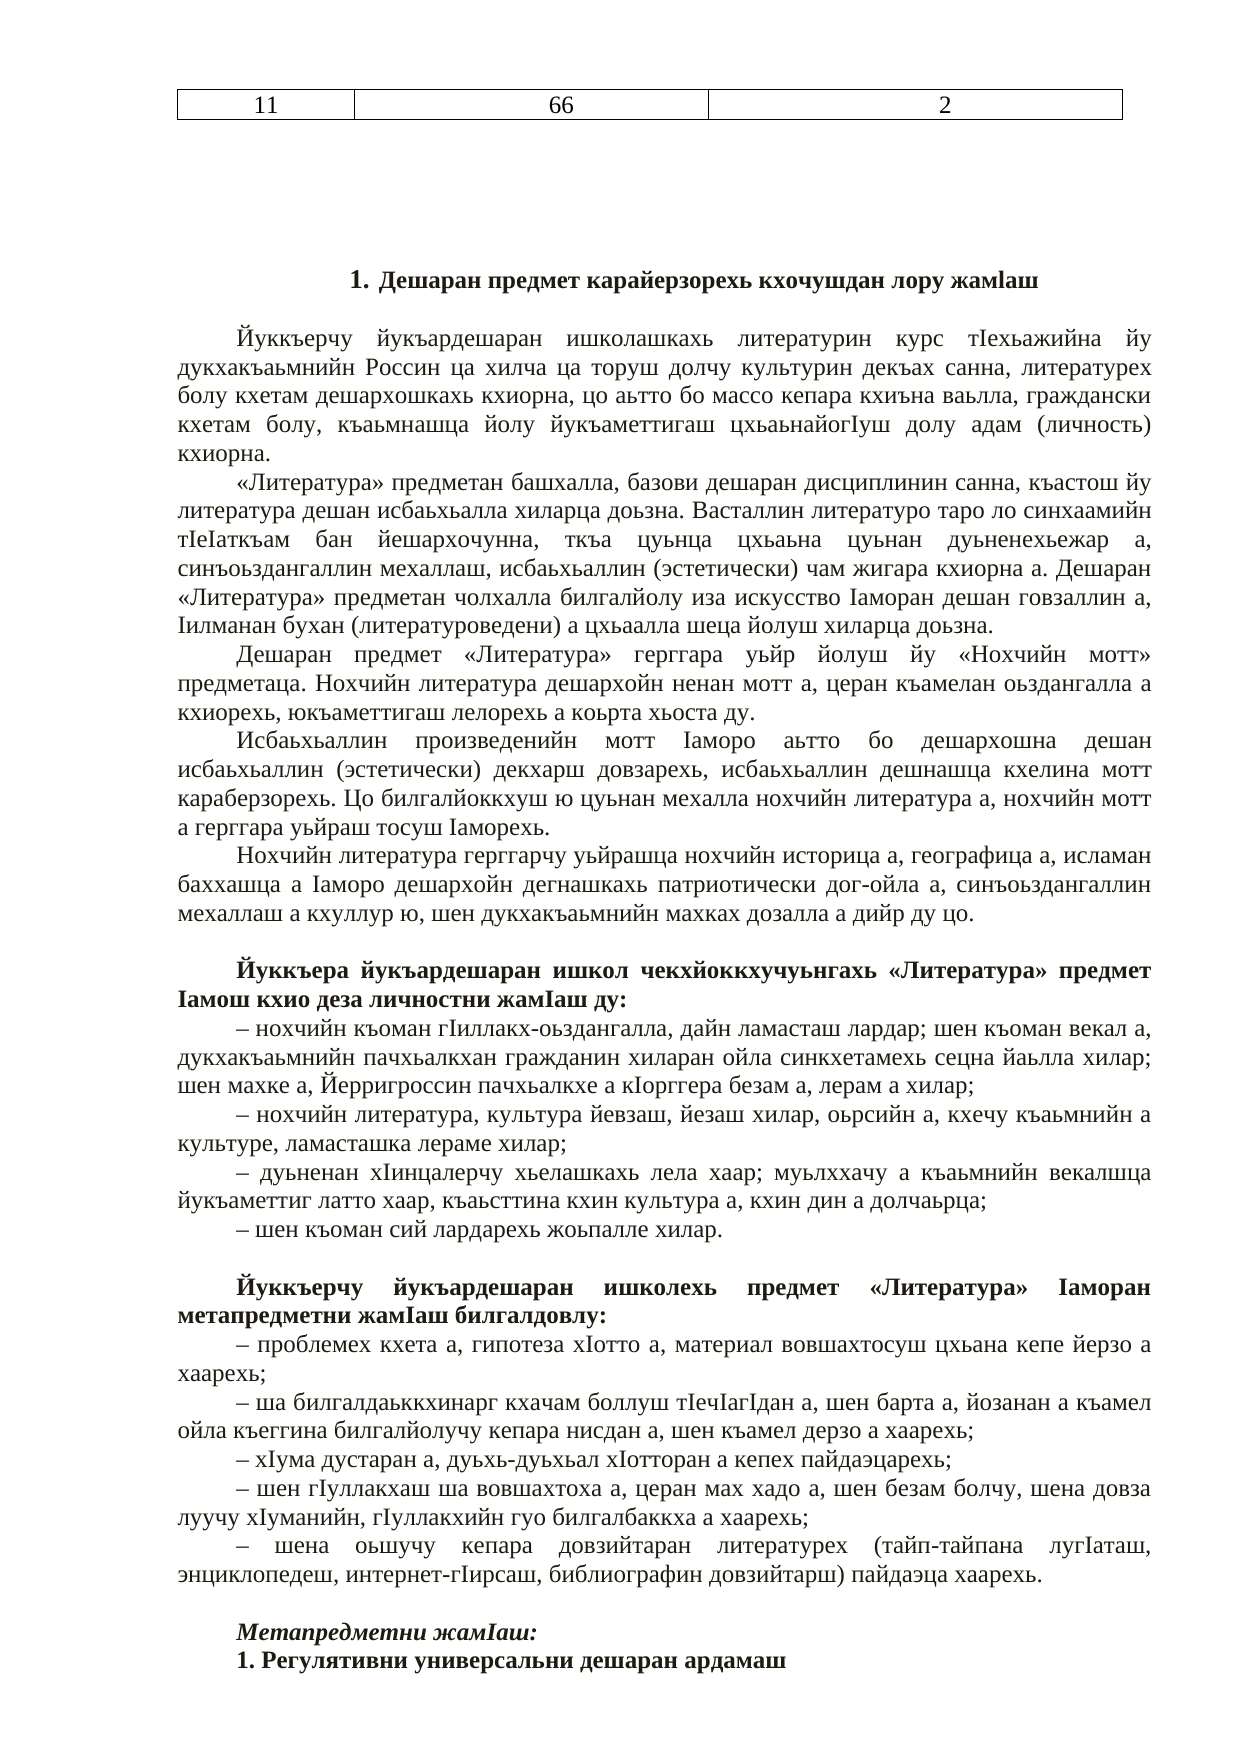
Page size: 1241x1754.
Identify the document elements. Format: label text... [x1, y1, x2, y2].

text – нохчийн литература, культура йевзаш, йезаш хилар, оьрсийн а, кхечу къаьмнийн а культуре, ламасташка лераме хилар; [177, 1099, 1152, 1157]
text – нохчийн къоман гIиллакх-оьздангалла, дайн ламасташ лардар; шен къоман векал а, дукхакъаьмнийн пачхьалкхан гражданин хиларан ойла синкхетамехь сецна йаьлла хилар; шен махке а, Йерригроссин пачхьалкхе а кIорггера безам а, лерам а хилар; [177, 1013, 1152, 1099]
text – шен гIуллакхаш ша вовшахтоха а, церан мах хадо а, шен безам болчу, шена довза луучу хIуманийн, гIуллакхийн гуо билгалбаккха а хаарехь; [177, 1473, 1152, 1531]
table_cell 11 [178, 90, 354, 118]
text Метапредметни жамӀаш: [177, 1617, 1152, 1646]
text – хIума дустаран а, дуьхь-дуьхьал хIотторан а кепех пайдаэцарехь; [177, 1444, 1152, 1473]
text Йуккъерчу йукъардешаран ишколашкахь литературин курс тIехьажийна йу дукхакъаьмнийн Россин ца хилча ца торуш долчу культурин декъах санна, литературех болу кхетам дешархошкахь кхиорна, цо аьтто бо массо кепара кхиъна ваьлла, граждански кхетам болу, къаьмнашца йолу йукъаметтигаш цхьаьнайогIуш долу адам (личность) кхиорна. [177, 323, 1152, 467]
text – проблемех кхета а, гипотеза хIотто а, материал вовшахтосуш цхьана кепе йерзо а хаарехь; [177, 1329, 1152, 1387]
text Нохчийн литература герггарчу уьйрашца нохчийн историца а, географица а, исламан баххашца а Iаморо дешархойн дегнашкахь патриотически дог-ойла а, синъоьздангаллин мехаллаш а кхуллур ю, шен дукхакъаьмнийн махках дозалла а дийр ду цо. [177, 841, 1152, 927]
text «Литература» предметан башхалла, базови дешаран дисциплинин санна, къастош йу литература дешан исбаьхьалла хиларца доьзна. Васталлин литературо таро ло синхаамийн тIеIаткъам бан йешархочунна, ткъа цуьнца цхьаьна цуьнан дуьненехьежар а, синъоьздангаллин мехаллаш, исбаьхьаллин (эстетически) чам жигара кхиорна а. Дешаран «Литература» предметан чолхалла билгалйолу иза искусство Iаморан дешан говзаллин а, Iилманан бухан (литературоведени) а цхьаалла шеца йолуш хиларца доьзна. [177, 467, 1152, 639]
table_cell 2 [709, 90, 1122, 118]
text – шена оьшучу кепара довзийтаран литературех (тайп-тайпана лугIаташ, энциклопедеш, интернет-гIирсаш, библиографин довзийтарш) пайдаэца хаарехь. [177, 1531, 1152, 1588]
text – шен къоман сий лардарехь жоьпалле хилар. [177, 1214, 1152, 1243]
list Йуккъера йукъардешаран ишкол чекхйоккхучуьнгахь «Литература» предмет Iамош кхио деза личностни жамIаш ду: [177, 956, 1152, 1013]
text Йуккъерчу йукъардешаран ишколехь предмет «Литература» Iаморан метапредметни жамIаш билгалдовлу: [177, 1272, 1152, 1329]
text 1. Регулятивни универсальни дешаран ардамаш [177, 1646, 1152, 1674]
text – ша билгалдаьккхинарг кхачам боллуш тIечIагIдан а, шен барта а, йозанан а къамел ойла къеггина билгалйолучу кепара нисдан а, шен къамел дерзо а хаарехь; [177, 1387, 1152, 1444]
list Дешаран предмет карайерзорехь кхочушдан лору жамlаш [177, 263, 1152, 294]
text Дешаран предмет «Литература» герггара уьйр йолуш йу «Нохчийн мотт» предметаца. Нохчийн литература дешархойн ненан мотт а, церан къамелан оьздангалла а кхиорехь, юкъаметтигаш лелорехь а коьрта хьоста ду. [177, 639, 1152, 726]
text – дуьненан хIинцалерчу хьелашкахь лела хаар; муьлххачу а къаьмнийн векалшца йукъаметтиг латто хаар, къаьсттина кхин культура а, кхин дин а долчаьрца; [177, 1157, 1152, 1214]
table_cell 66 [355, 90, 708, 118]
text Исбаьхьаллин произведенийн мотт Iаморо аьтто бо дешархошна дешан исбаьхьаллин (эстетически) декхарш довзарехь, исбаьхьаллин дешнашца кхелина мотт караберзорехь. Цо билгалйоккхуш ю цуьнан мехалла нохчийн литература а, нохчийн мотт а герггара уьйраш тосуш Iаморехь. [177, 726, 1152, 841]
